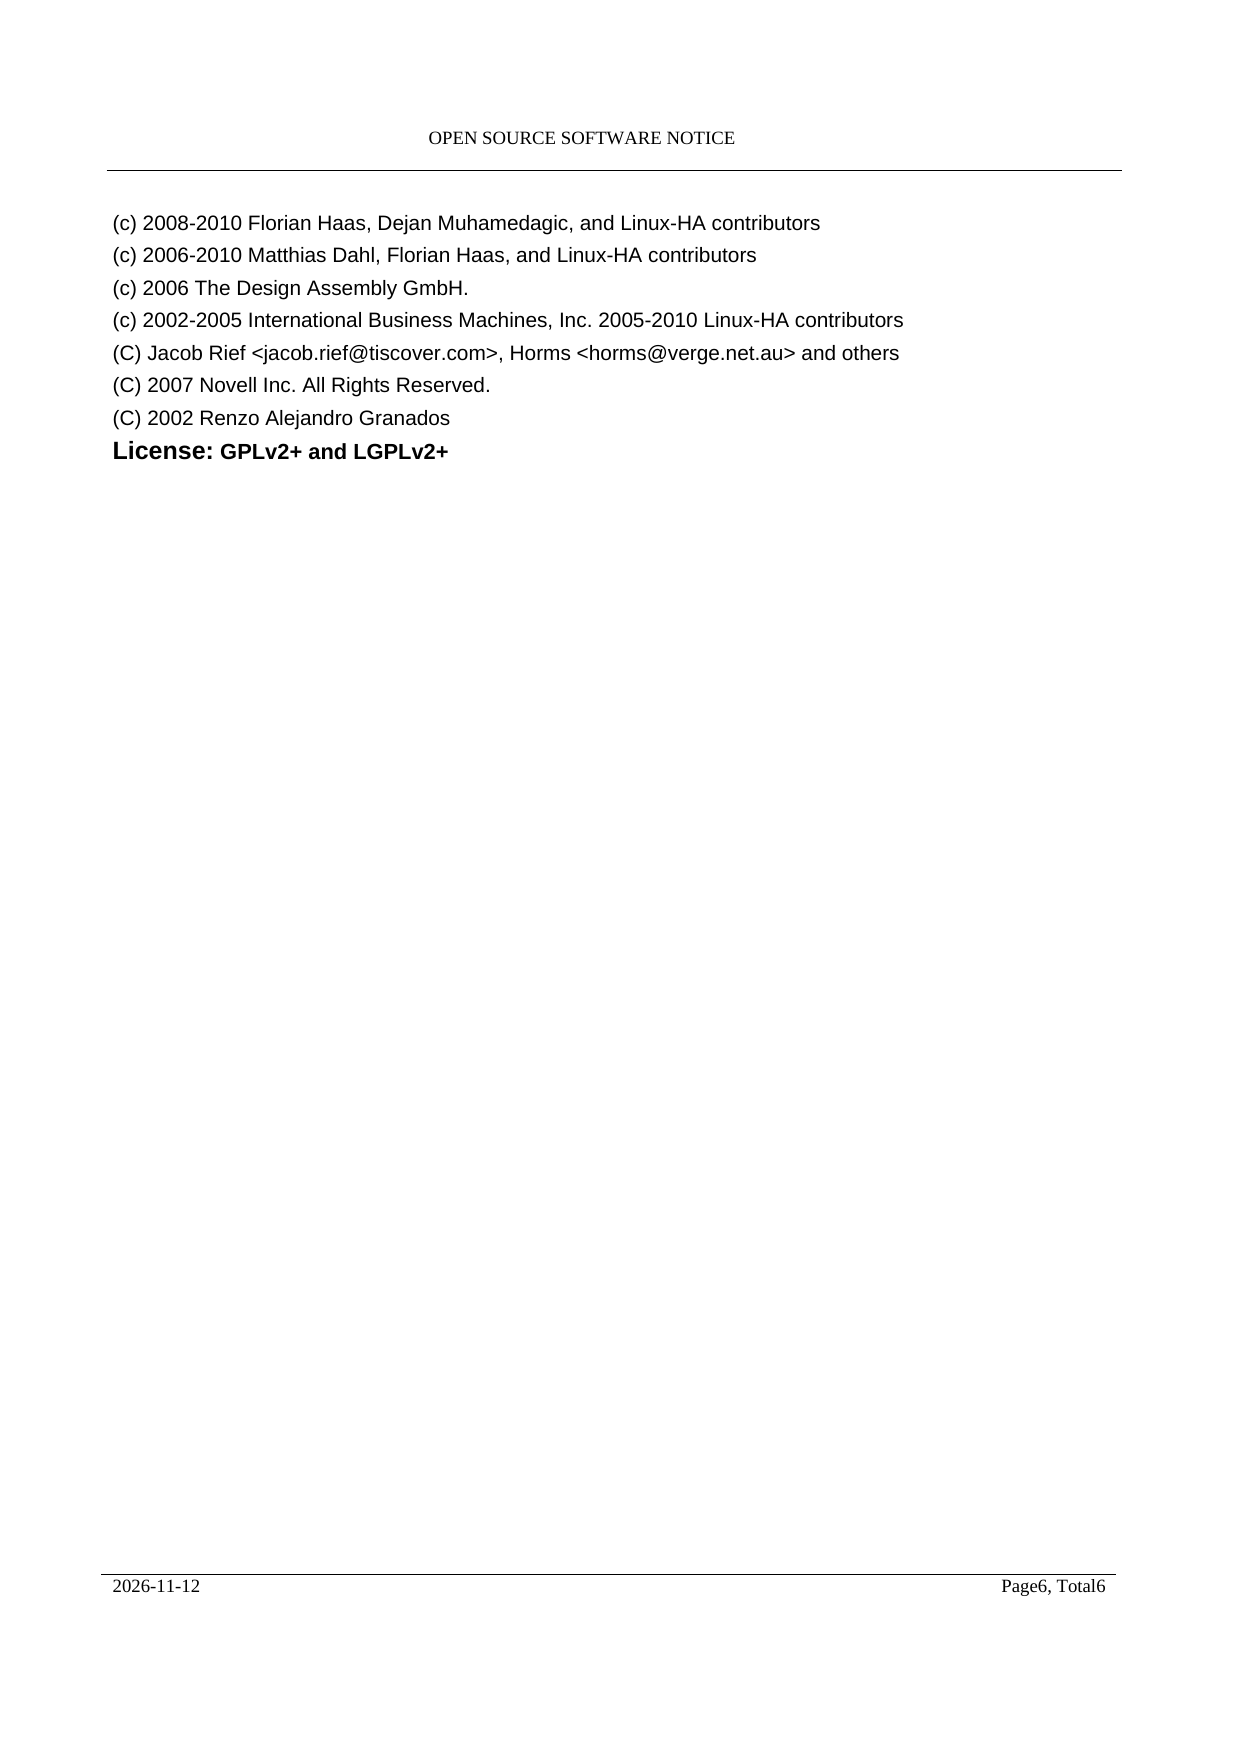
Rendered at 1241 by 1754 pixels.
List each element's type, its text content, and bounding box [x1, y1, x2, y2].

text (C) 2002 Renzo Alejandro Granados [112, 401, 1128, 434]
text (c) 2002-2005 International Business Machines, Inc. 2005-2010 Linux-HA contributors [112, 304, 1128, 336]
text (C) 2007 Novell Inc. All Rights Reserved. [112, 369, 1128, 401]
text (C) Jacob Rief <jacob.rief@tiscover.com>, Horms <horms@verge.net.au> and others [112, 336, 1128, 369]
text License: GPLv2+ and LGPLv2+ [112, 434, 1128, 466]
text (c) 2006-2010 Matthias Dahl, Florian Haas, and Linux-HA contributors [112, 239, 1128, 271]
text (c) 2006 The Design Assembly GmbH. [112, 271, 1128, 304]
text (c) 2008-2010 Florian Haas, Dejan Muhamedagic, and Linux-HA contributors [112, 206, 1128, 239]
